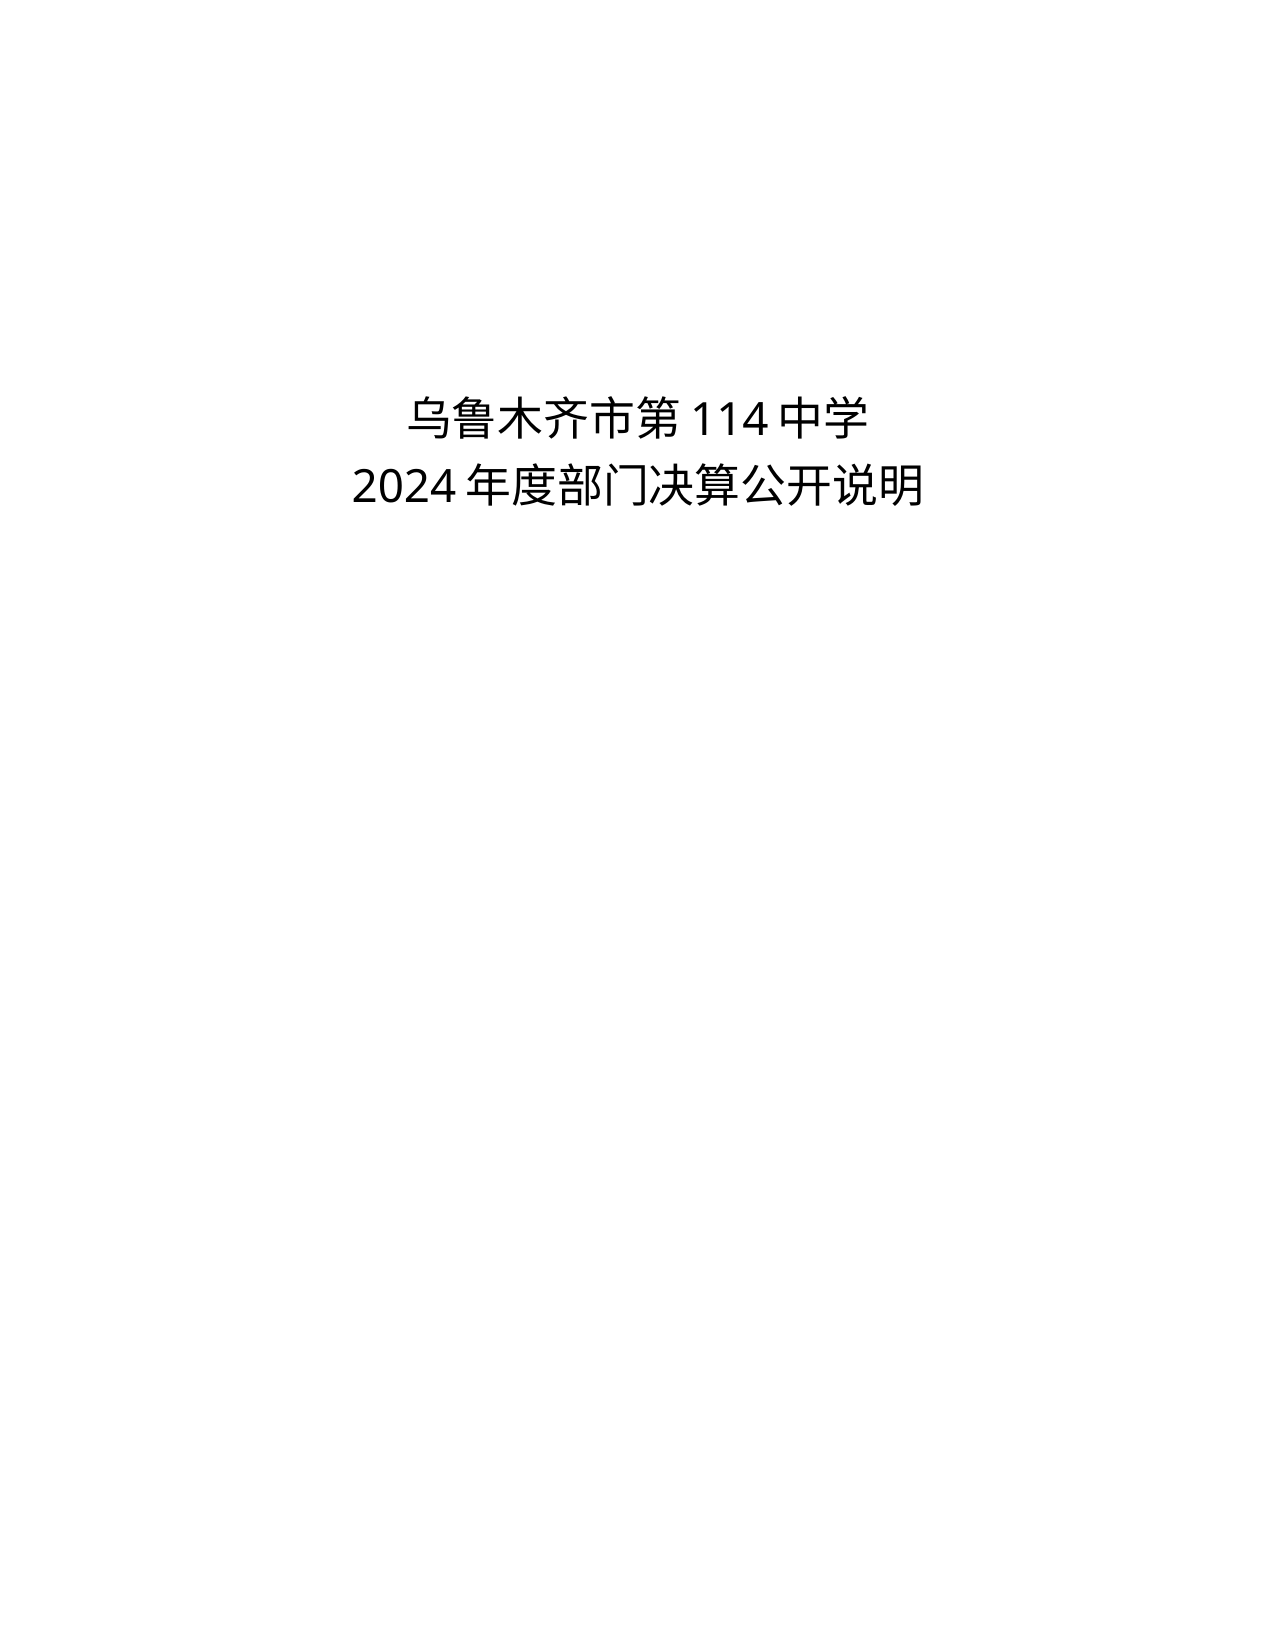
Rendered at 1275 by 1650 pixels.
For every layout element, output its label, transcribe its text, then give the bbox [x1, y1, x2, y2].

text 2024年度部门决算公开说明 [187, 449, 1087, 516]
text 乌鲁木齐市第114中学 [187, 383, 1087, 449]
